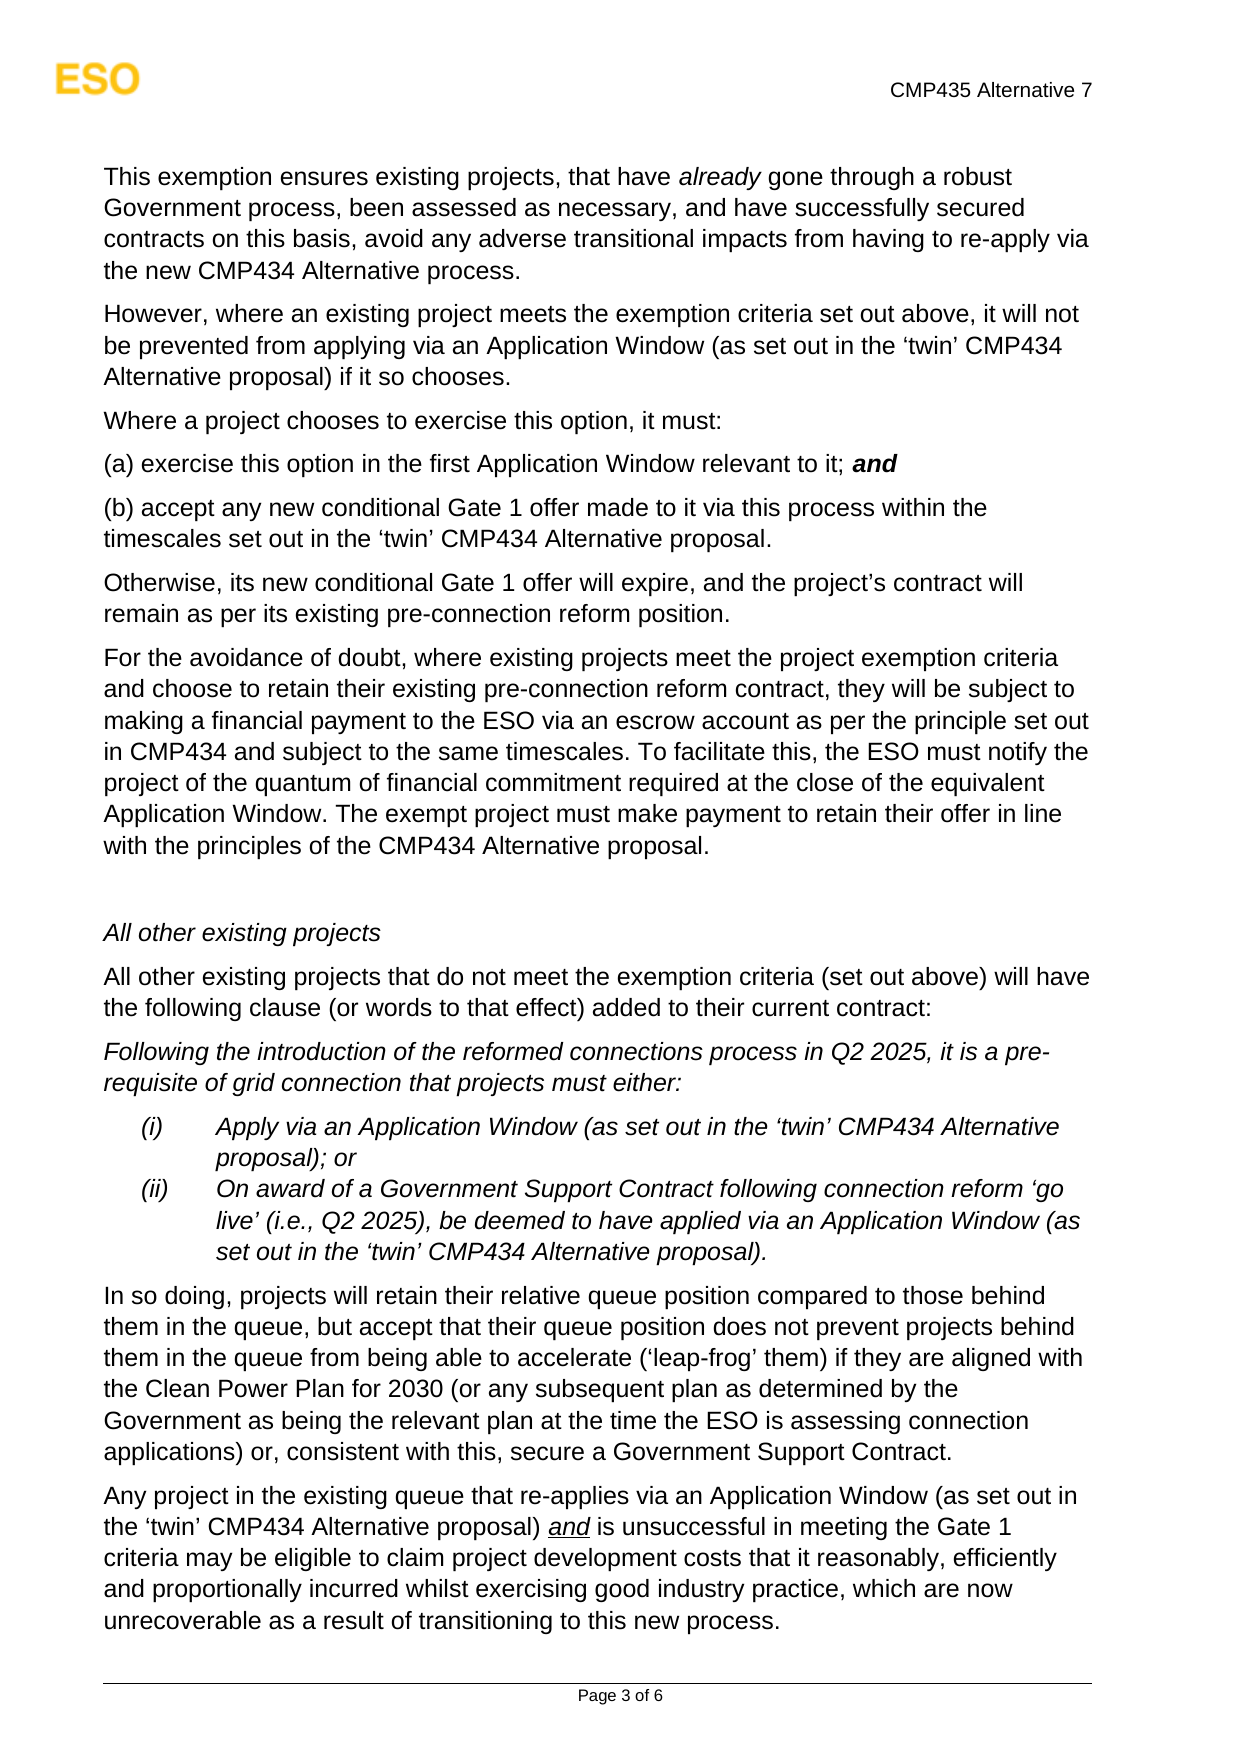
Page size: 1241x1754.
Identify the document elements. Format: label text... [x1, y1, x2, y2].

picture [3, 0, 194, 127]
text Where a project chooses to exercise this option, it must: [103, 403, 1092, 434]
text However, where an existing project meets the exemption criteria set out above, it will not be prevented from applying via an Application Window (as set out in the ‘twin’ CMP434 Alternative proposal) if it so chooses. [103, 297, 1092, 391]
list On award of a Government Support Contract following connection reform ‘go live’ (i.e., Q2 2025), be deemed to have applied via an Application Window (as set out in the ‘twin’ CMP434 Alternative proposal). [141, 1172, 1092, 1266]
text This exemption ensures existing projects, that have already gone through a robust Government process, been assessed as necessary, and have successfully secured contracts on this basis, avoid any adverse transitional impacts from having to re-apply via the new CMP434 Alternative process. [103, 159, 1092, 284]
text (b) accept any new conditional Gate 1 offer made to it via this process within the timescales set out in the ‘twin’ CMP434 Alternative proposal. [103, 491, 1092, 553]
list Apply via an Application Window (as set out in the ‘twin’ CMP434 Alternative proposal); or [141, 1109, 1092, 1172]
text All other existing projects [103, 916, 1092, 947]
text All other existing projects that do not meet the exemption criteria (set out above) will have the following clause (or words to that effect) added to their current contract: [103, 959, 1092, 1022]
text (a) exercise this option in the first Application Window relevant to it; and [103, 447, 1092, 478]
text In so doing, projects will retain their relative queue position compared to those behind them in the queue, but accept that their queue position does not prevent projects behind them in the queue from being able to accelerate (‘leap-frog’ them) if they are aligned with the Clean Power Plan for 2030 (or any subsequent plan as determined by the Government as being the relevant plan at the time the ESO is assessing connection applications) or, consistent with this, secure a Government Support Contract. [103, 1278, 1092, 1466]
text Otherwise, its new conditional Gate 1 offer will expire, and the project’s contract will remain as per its existing pre-connection reform position. [103, 566, 1092, 628]
text Following the introduction of the reformed connections process in Q2 2025, it is a pre-requisite of grid connection that projects must either: [103, 1034, 1092, 1097]
text Any project in the existing queue that re-applies via an Application Window (as set out in the ‘twin’ CMP434 Alternative proposal) and is unsuccessful in meeting the Gate 1 criteria may be eligible to claim project development costs that it reasonably, efficiently and proportionally incurred whilst exercising good industry practice, which are now unrecoverable as a result of transitioning to this new process. [103, 1478, 1092, 1634]
text For the avoidance of doubt, where existing projects meet the project exemption criteria and choose to retain their existing pre-connection reform contract, they will be subject to making a financial payment to the ESO via an escrow account as per the principle set out in CMP434 and subject to the same timescales. To facilitate this, the ESO must notify the project of the quantum of financial commitment required at the close of the equivalent Application Window. The exempt project must make payment to retain their offer in line with the principles of the CMP434 Alternative proposal. [103, 641, 1092, 859]
